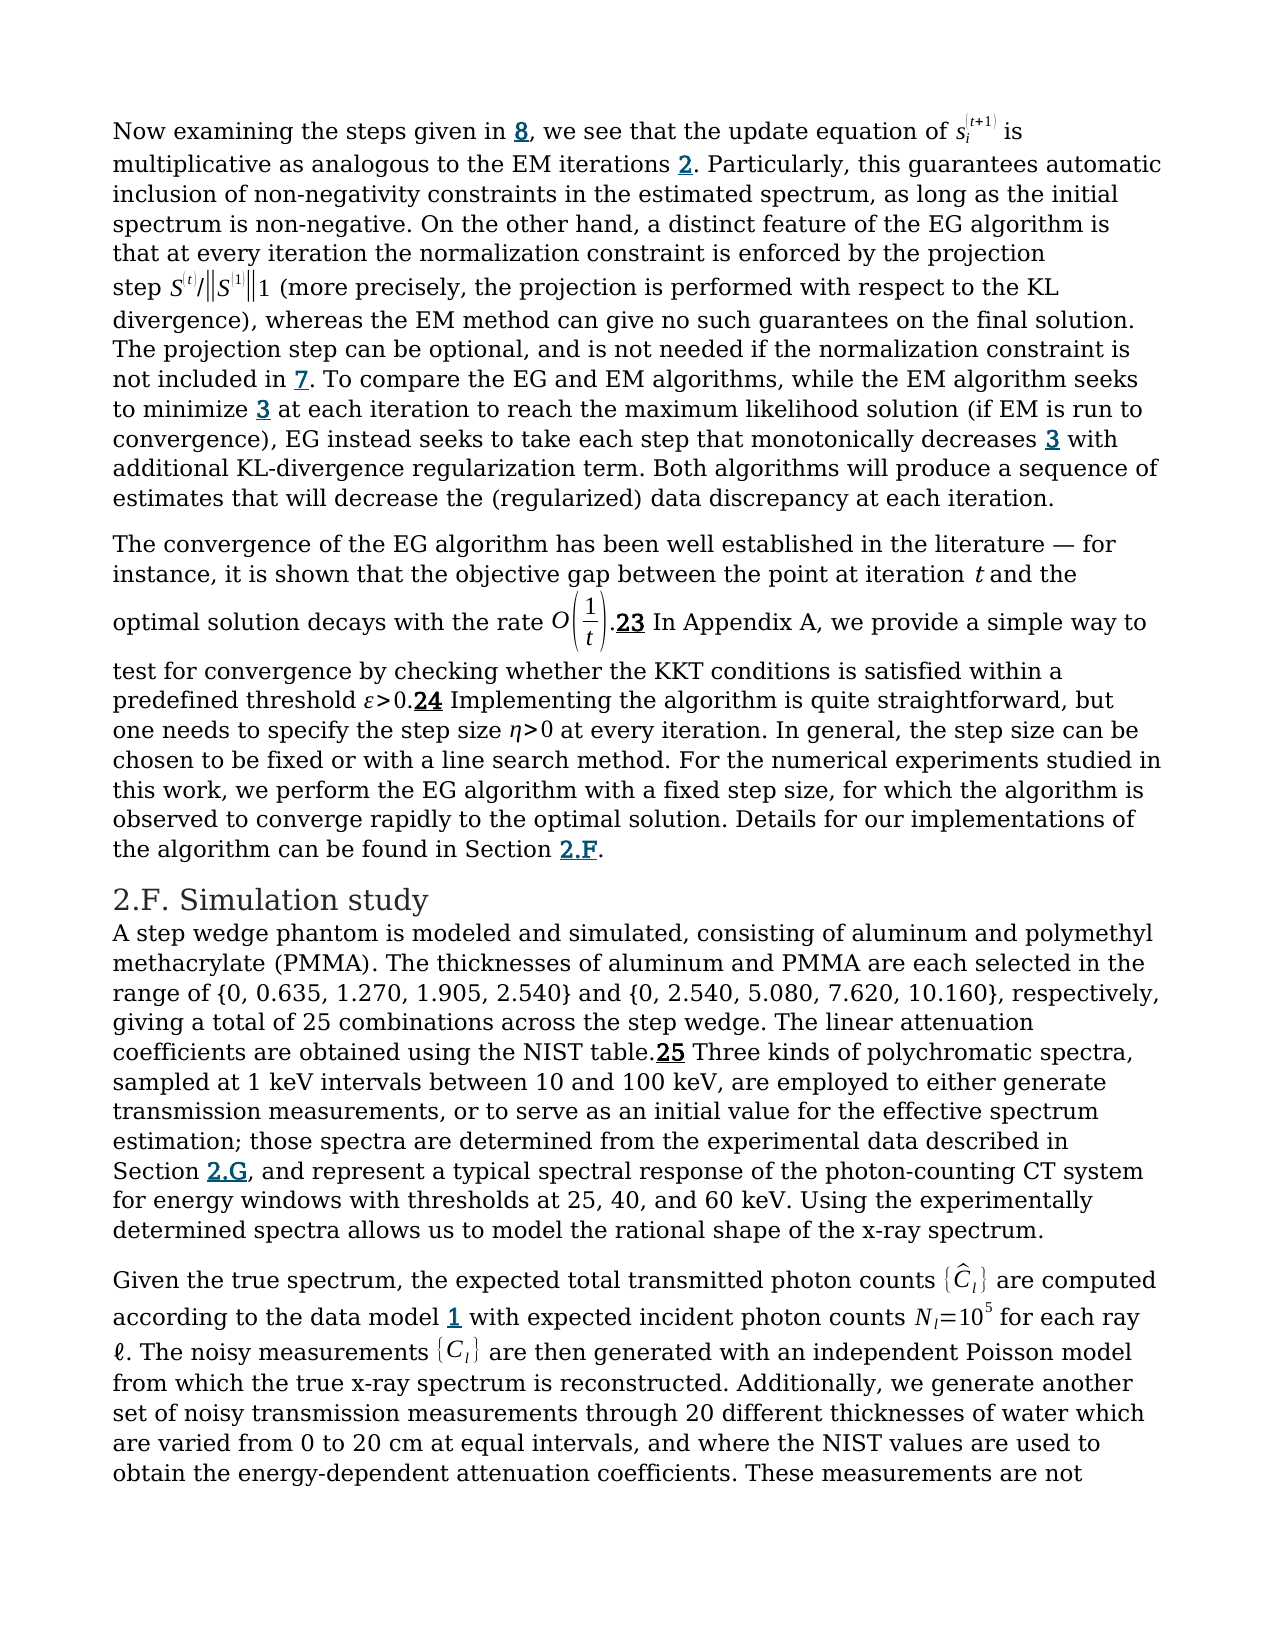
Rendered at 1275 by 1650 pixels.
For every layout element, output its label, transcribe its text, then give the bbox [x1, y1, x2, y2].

text The convergence of the EG algorithm has been well established in the literature — for instance, it is shown that the objective gap between the point at iteration t and the optimal solution decays with the rate .23 In Appendix A, we provide a simple way to test for convergence by checking whether the KKT conditions is satisfied within a predefined threshold .24 Implementing the algorithm is quite straightforward, but one needs to specify the step size at every iteration. In general, the step size can be chosen to be fixed or with a line search method. For the numerical experiments studied in this work, we perform the EG algorithm with a fixed step size, for which the algorithm is observed to converge rapidly to the optimal solution. Details for our implementations of the algorithm can be found in Section 2.F. [112, 530, 1162, 862]
subtitle 2.F. Simulation study [112, 881, 1162, 916]
text Now examining the steps given in 8, we see that the update equation of is multiplicative as analogous to the EM iterations 2. Particularly, this guarantees automatic inclusion of non‐negativity constraints in the estimated spectrum, as long as the initial spectrum is non‐negative. On the other hand, a distinct feature of the EG algorithm is that at every iteration the normalization constraint is enforced by the projection step (more precisely, the projection is performed with respect to the KL divergence), whereas the EM method can give no such guarantees on the final solution. The projection step can be optional, and is not needed if the normalization constraint is not included in 7. To compare the EG and EM algorithms, while the EM algorithm seeks to minimize 3 at each iteration to reach the maximum likelihood solution (if EM is run to convergence), EG instead seeks to take each step that monotonically decreases 3 with additional KL‐divergence regularization term. Both algorithms will produce a sequence of estimates that will decrease the (regularized) data discrepancy at each iteration. [112, 112, 1162, 511]
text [112, 1262, 1162, 1486]
text A step wedge phantom is modeled and simulated, consisting of aluminum and polymethyl methacrylate (PMMA). The thicknesses of aluminum and PMMA are each selected in the range of {0, 0.635, 1.270, 1.905, 2.540} and {0, 2.540, 5.080, 7.620, 10.160}, respectively, giving a total of 25 combinations across the step wedge. The linear attenuation coefficients are obtained using the NIST table.25 Three kinds of polychromatic spectra, sampled at 1 keV intervals between 10 and 100 keV, are employed to either generate transmission measurements, or to serve as an initial value for the effective spectrum estimation; those spectra are determined from the experimental data described in Section 2.G, and represent a typical spectral response of the photon‐counting CT system for energy windows with thresholds at 25, 40, and 60 keV. Using the experimentally determined spectra allows us to model the rational shape of the x‐ray spectrum. [112, 919, 1162, 1243]
